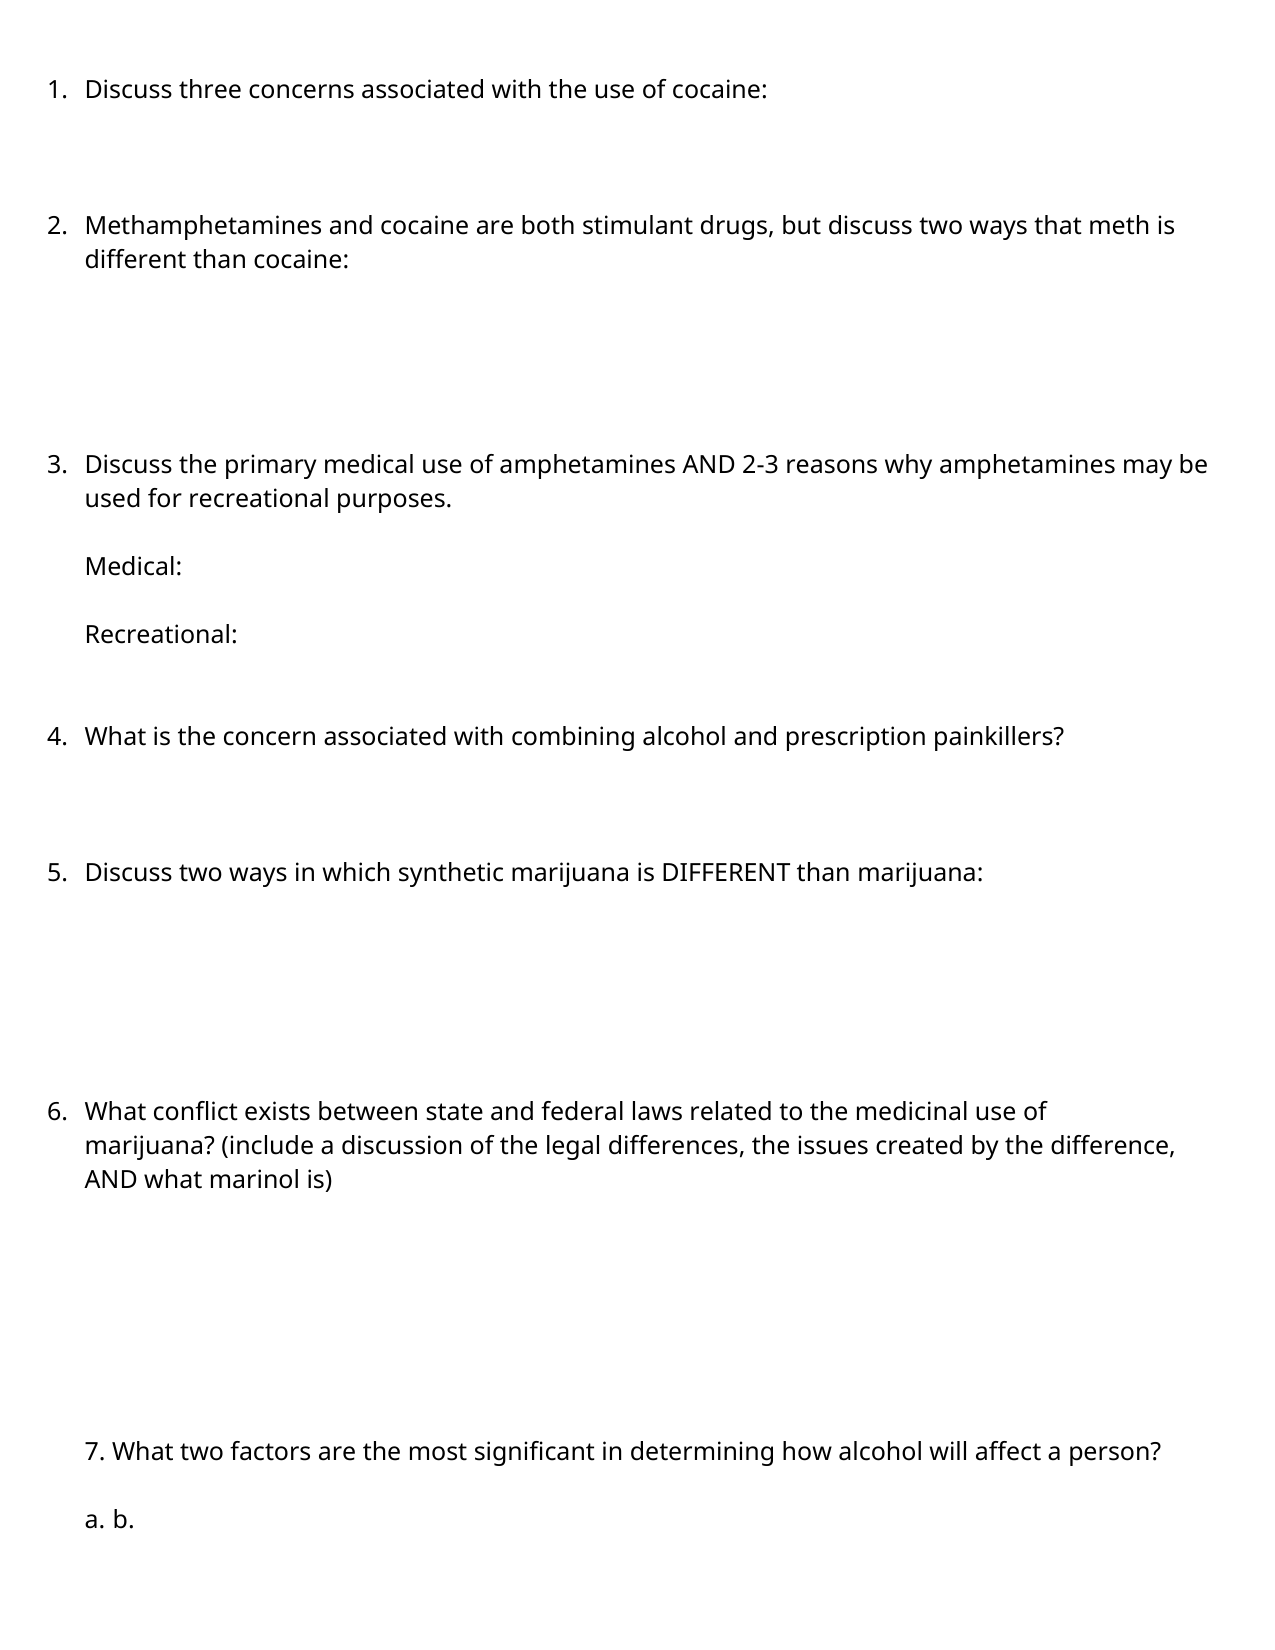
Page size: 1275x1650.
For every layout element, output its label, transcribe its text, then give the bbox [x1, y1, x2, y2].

list What conflict exists between state and federal laws related to the medicinal use of marijuana? (include a discussion of the legal differences, the issues created by the difference, AND what marinol is) [47, 1093, 1181, 1196]
list Medical: [84, 548, 1181, 582]
list What is the concern associated with combining alcohol and prescription painkillers? [47, 719, 1181, 753]
text 7. What two factors are the most significant in determining how alcohol will affect a person? [84, 1434, 1181, 1468]
list Methamphetamines and cocaine are both stimulant drugs, but discuss two ways that meth is different than cocaine: [47, 208, 1247, 276]
list Discuss two ways in which synthetic marijuana is DIFFERENT than marijuana: [47, 855, 1181, 889]
list Discuss three concerns associated with the use of cocaine: [47, 72, 1181, 106]
list Recreational: [84, 617, 1181, 651]
text a. b. [84, 1502, 1181, 1536]
list Discuss the primary medical use of amphetamines AND 2-3 reasons why amphetamines may be used for recreational purposes. [47, 446, 1256, 514]
